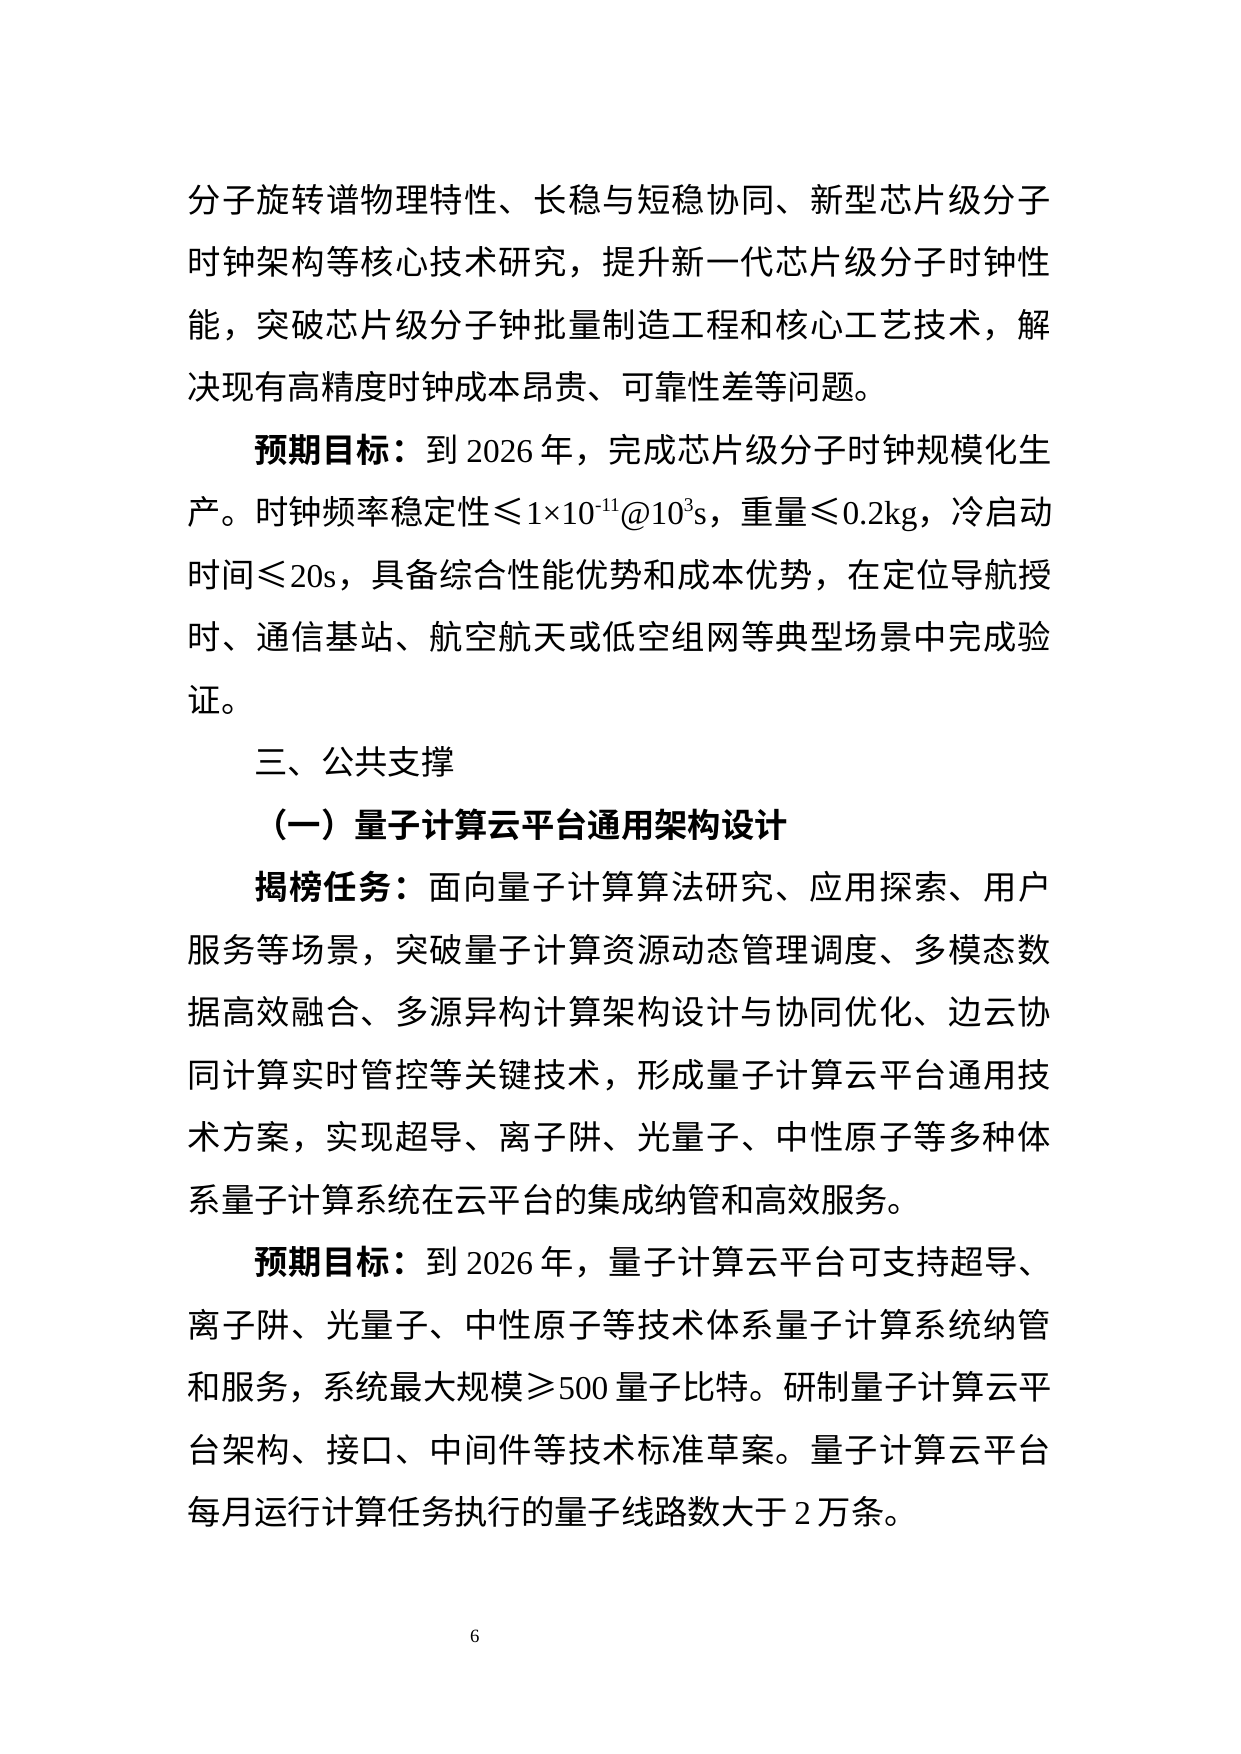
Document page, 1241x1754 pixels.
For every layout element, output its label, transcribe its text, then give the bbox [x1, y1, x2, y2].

text 预期目标：到2026年，完成芯片级分子时钟规模化生产。时钟频率稳定性≤1×10-11@103s，重量≤0.2kg，冷启动时间≤20s，具备综合性能优势和成本优势，在定位导航授时、通信基站、航空航天或低空组网等典型场景中完成验证。 [187, 412, 1053, 724]
text 三、公共支撑 [187, 724, 1053, 787]
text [187, 162, 1053, 412]
text （一）量子计算云平台通用架构设计 [187, 787, 1053, 849]
text 揭榜任务：面向量子计算算法研究、应用探索、用户服务等场景，突破量子计算资源动态管理调度、多模态数据高效融合、多源异构计算架构设计与协同优化、边云协同计算实时管控等关键技术，形成量子计算云平台通用技术方案，实现超导、离子阱、光量子、中性原子等多种体系量子计算系统在云平台的集成纳管和高效服务。 [187, 849, 1053, 1224]
text 预期目标：到2026年，量子计算云平台可支持超导、离子阱、光量子、中性原子等技术体系量子计算系统纳管和服务，系统最大规模≥500量子比特。研制量子计算云平台架构、接口、中间件等技术标准草案。量子计算云平台每月运行计算任务执行的量子线路数大于2万条。 [187, 1224, 1053, 1537]
